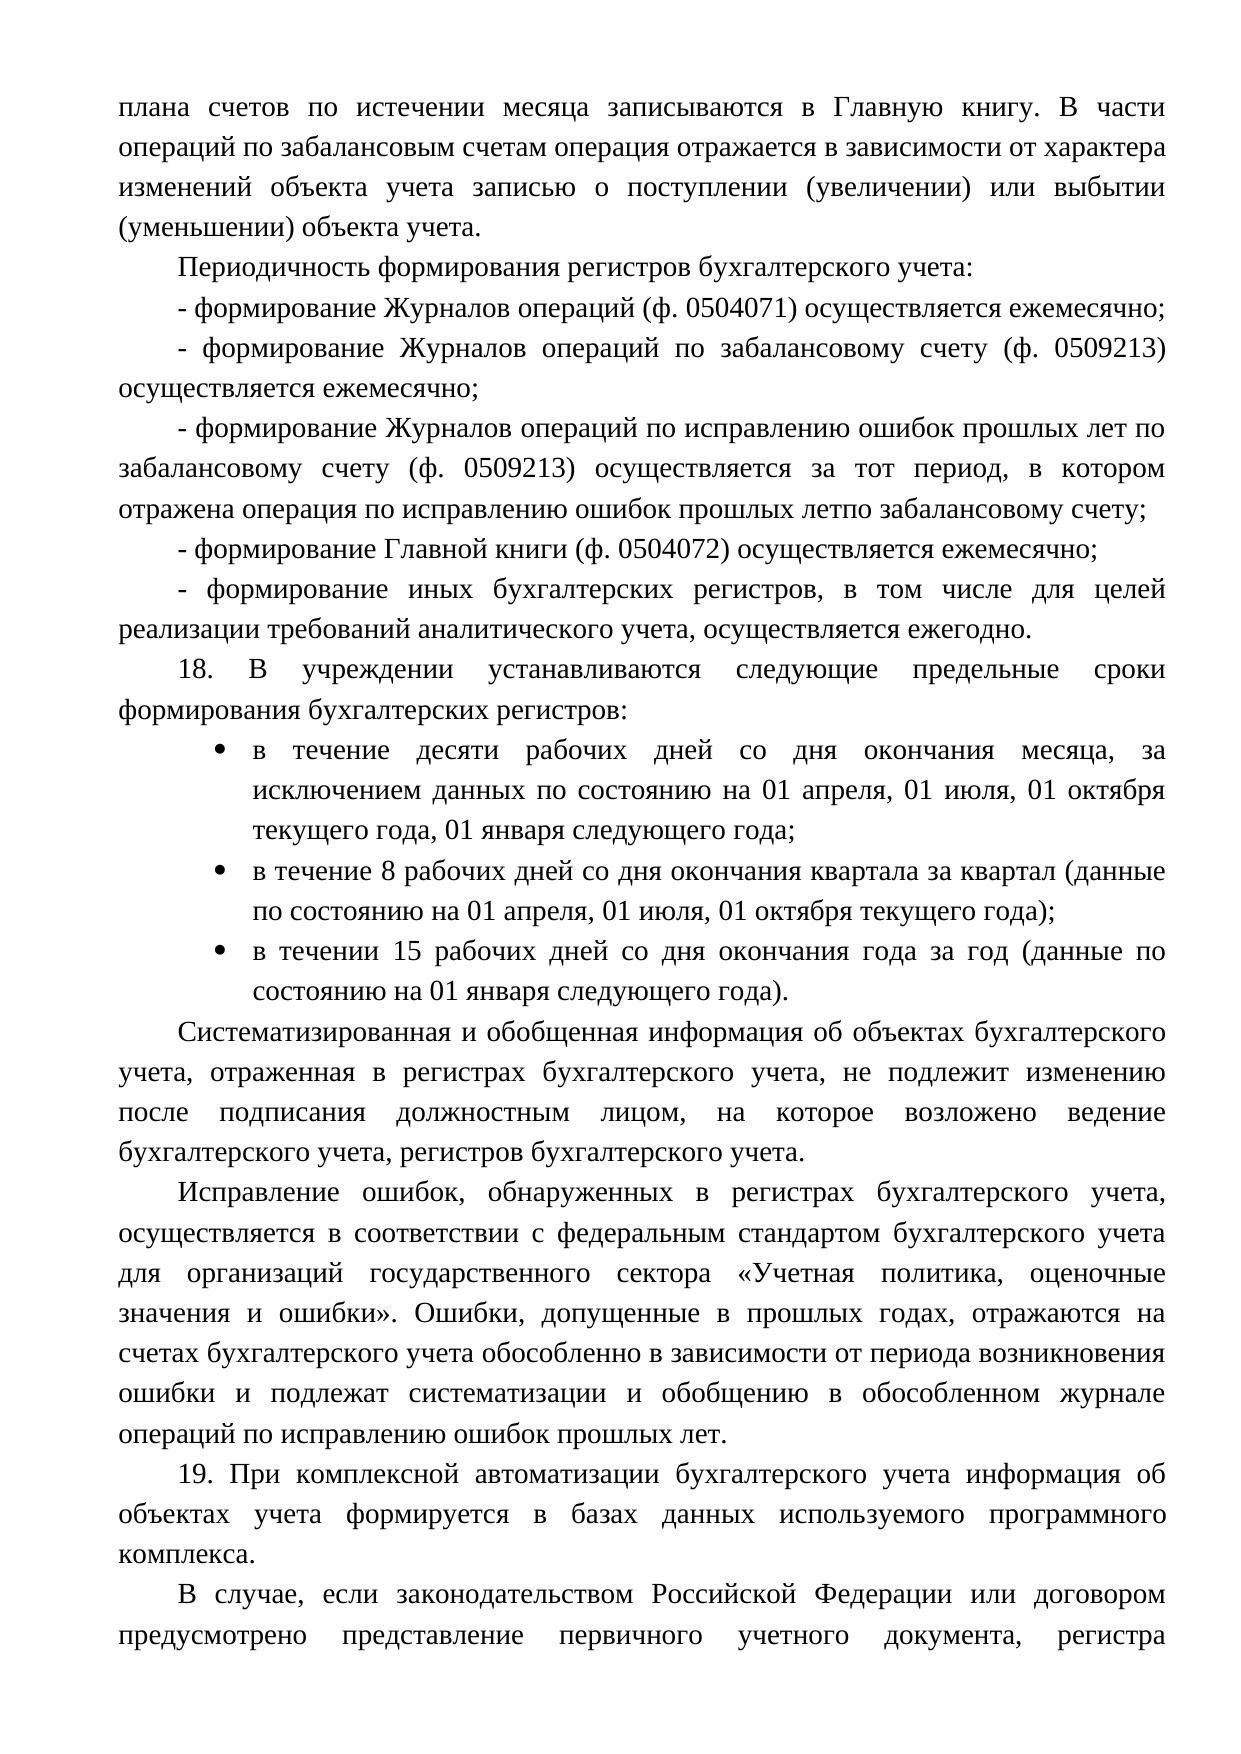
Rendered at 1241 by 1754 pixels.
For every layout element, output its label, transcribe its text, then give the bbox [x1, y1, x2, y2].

text Исправление ошибок, обнаруженных в регистрах бухгалтерского учета, осуществляется в соответствии с федеральным стандартом бухгалтерского учета для организаций государственного сектора «Учетная политика, оценочные значения и ошибки». Ошибки, допущенные в прошлых годах, отражаются на счетах бухгалтерского учета обособленно в зависимости от периода возникновения ошибки и подлежат систематизации и обобщению в обособленном журнале операций по исправлению ошибок прошлых лет. [118, 1174, 1167, 1449]
list в течение десяти рабочих дней со дня окончания месяца, за исключением данных по состоянию на 01 апреля, 01 июля, 01 октября текущего года, 01 января следующего года; [215, 732, 1167, 846]
list в течение 8 рабочих дней со дня окончания квартала за квартал (данные по состоянию на 01 апреля, 01 июля, 01 октября текущего года); [215, 853, 1167, 927]
text - формирование Главной книги (ф. 0504072) осуществляется ежемесячно; [118, 531, 1167, 564]
text - формирование иных бухгалтерских регистров, в том числе для целей реализации требований аналитического учета, осуществляется ежегодно. [118, 571, 1167, 645]
text - формирование Журналов операций (ф. 0504071) осуществляется ежемесячно; [118, 290, 1167, 323]
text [118, 89, 1167, 243]
text Периодичность формирования регистров бухгалтерского учета: [118, 249, 1167, 283]
text 18. В учреждении устанавливаются следующие предельные сроки формирования бухгалтерских регистров: [118, 652, 1167, 725]
text 19. При комплексной автоматизации бухгалтерского учета информация об объектах учета формируется в базах данных используемого программного комплекса. [118, 1456, 1167, 1570]
text - формирование Журналов операций по исправлению ошибок прошлых лет по забалансовому счету (ф. 0509213) осуществляется за тот период, в котором отражена операция по исправлению ошибок прошлых летпо забалансовому счету; [118, 410, 1167, 524]
text - формирование Журналов операций по забалансовому счету (ф. 0509213) осуществляется ежемесячно; [118, 330, 1167, 404]
text Систематизированная и обобщенная информация об объектах бухгалтерского учета, отраженная в регистрах бухгалтерского учета, не подлежит изменению после подписания должностным лицом, на которое возложено ведение бухгалтерского учета, регистров бухгалтерского учета. [118, 1014, 1167, 1168]
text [118, 1577, 1167, 1650]
list в течении 15 рабочих дней со дня окончания года за год (данные по состоянию на 01 января следующего года). [215, 933, 1167, 1007]
